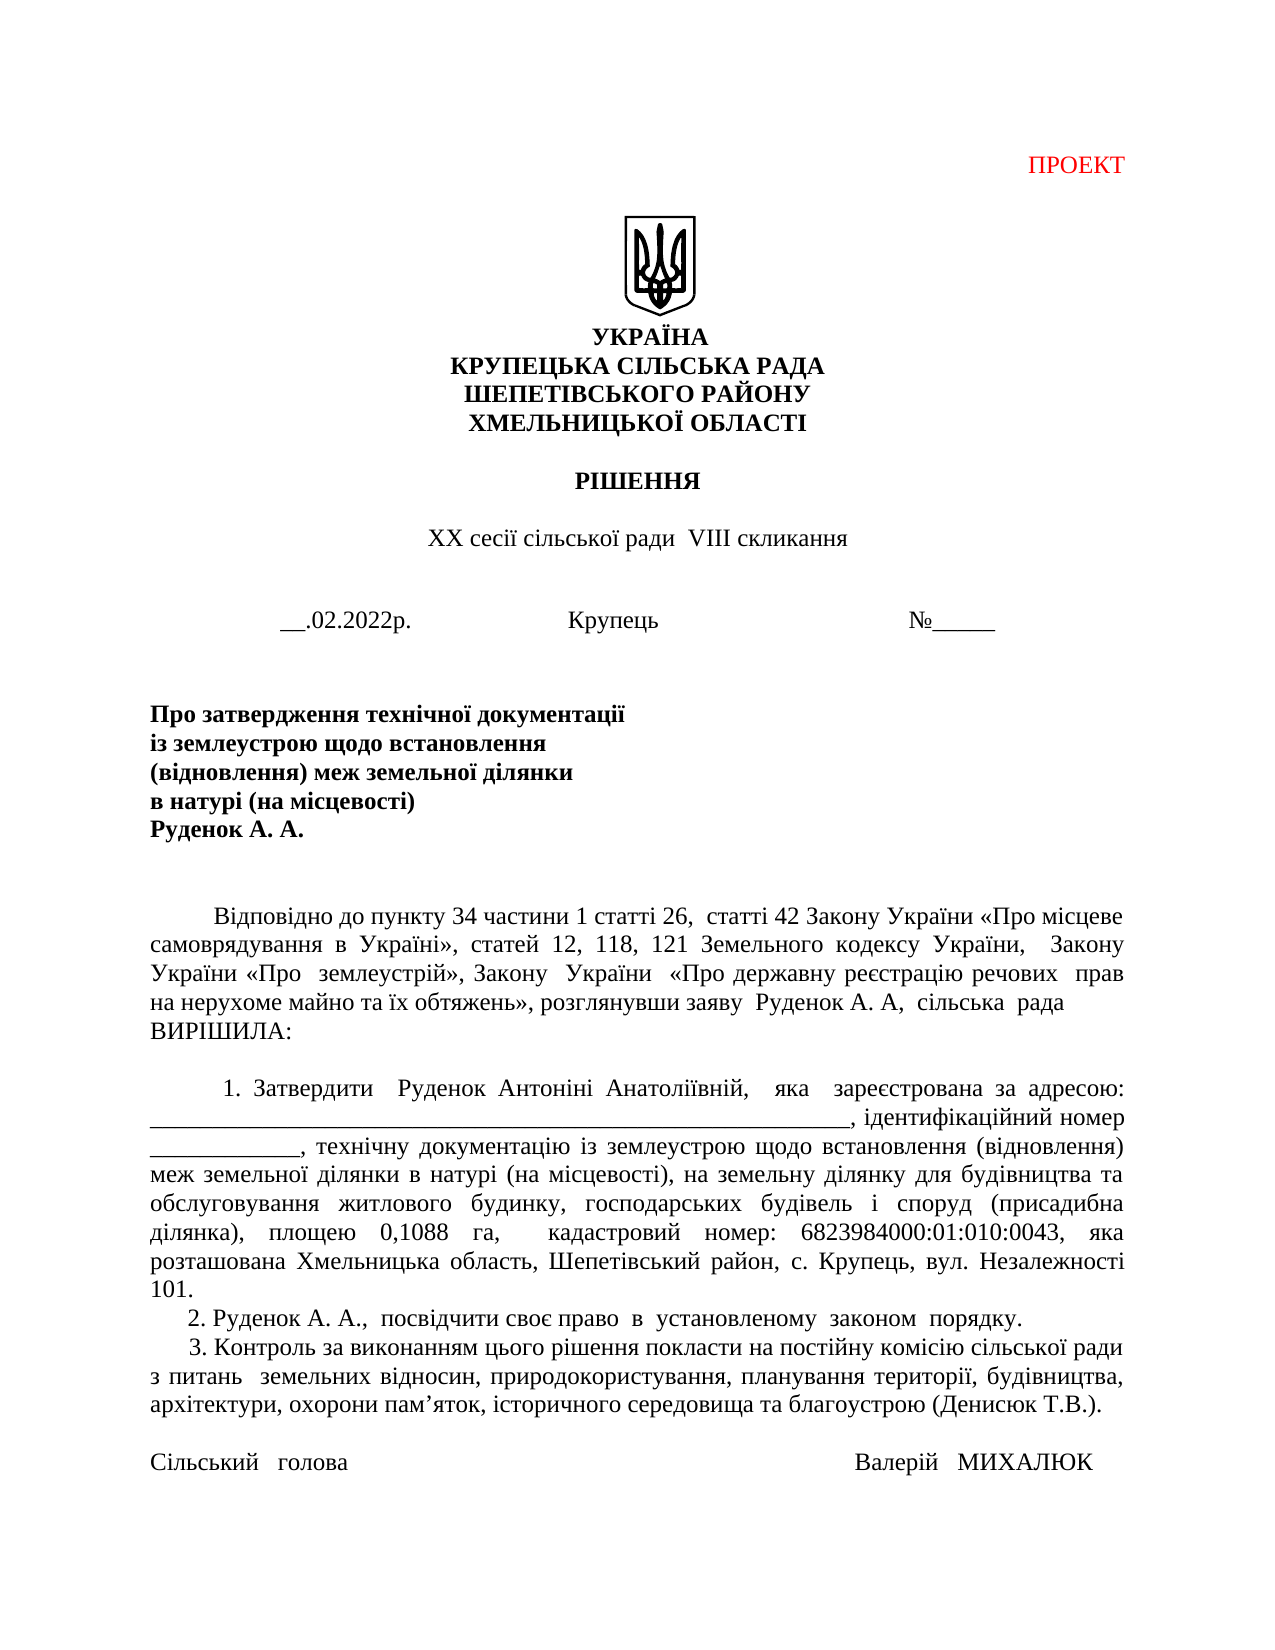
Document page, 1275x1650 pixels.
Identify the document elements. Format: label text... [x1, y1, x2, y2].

text РІШЕННЯ [150, 466, 1125, 494]
text (відновлення) меж земельної ділянки [150, 757, 1125, 786]
text Про затвердження технічної документації [150, 699, 1125, 728]
text ХХ сесії сільської ради VІІІ скликання [150, 523, 1125, 552]
text УКРАЇНА [150, 322, 1125, 351]
text ПРОЕКТ [150, 150, 1125, 179]
text 2. Руденок А. А., посвідчити своє право в установленому законом порядку. [150, 1303, 1125, 1332]
text в натурі (на місцевості) [150, 786, 1125, 814]
text Відповідно до пункту 34 частини 1 статті 26, статті 42 Закону України «Про місцеве самоврядування в Україні», статей 12, 118, 121 Земельного кодексу України, Закону України «Про землеустрій», Закону України «Про державну реєстрацію речових прав на нерухоме майно та їх обтяжень», розглянувши заяву Руденок А. А, сільська рада [150, 901, 1125, 1016]
text із землеустрою щодо встановлення [150, 728, 1125, 757]
text Сільський голова Валерій МИХАЛЮК [150, 1447, 1125, 1476]
text Руденок А. А. [150, 814, 1125, 843]
text 1. Затвердити Руденок Антоніні Анатоліївній, яка зареєстрована за адресою: ________________________________________________________, ідентифікаційний номер ____________, технічну документацію із землеустрою щодо встановлення (відновлення) меж земельної ділянки в натурі (на місцевості), на земельну ділянку для будівництва та обслуговування житлового будинку, господарських будівель і споруд (присадибна ділянка), площею 0,1088 га, кадастровий номер: 6823984000:01:010:0043, яка розташована Хмельницька область, Шепетівський район, с. Крупець, вул. Незалежності 101. [150, 1073, 1125, 1303]
text ХМЕЛЬНИЦЬКОЇ ОБЛАСТІ [150, 408, 1125, 437]
text 3. Контроль за виконанням цього рішення покласти на постійну комісію сільської ради з питань земельних відносин, природокористування, планування території, будівництва, архітектури, охорони пам’яток, історичного середовища та благоустрою (Денисюк Т.В.). [150, 1332, 1125, 1418]
text КРУПЕЦЬКА СІЛЬСЬКА РАДА [150, 351, 1125, 379]
text ВИРІШИЛА: [150, 1016, 1125, 1044]
text __.02.2022р. Крупець №_____ [150, 605, 1125, 633]
text ШЕПЕТІВСЬКОГО РАЙОНУ [150, 379, 1125, 408]
